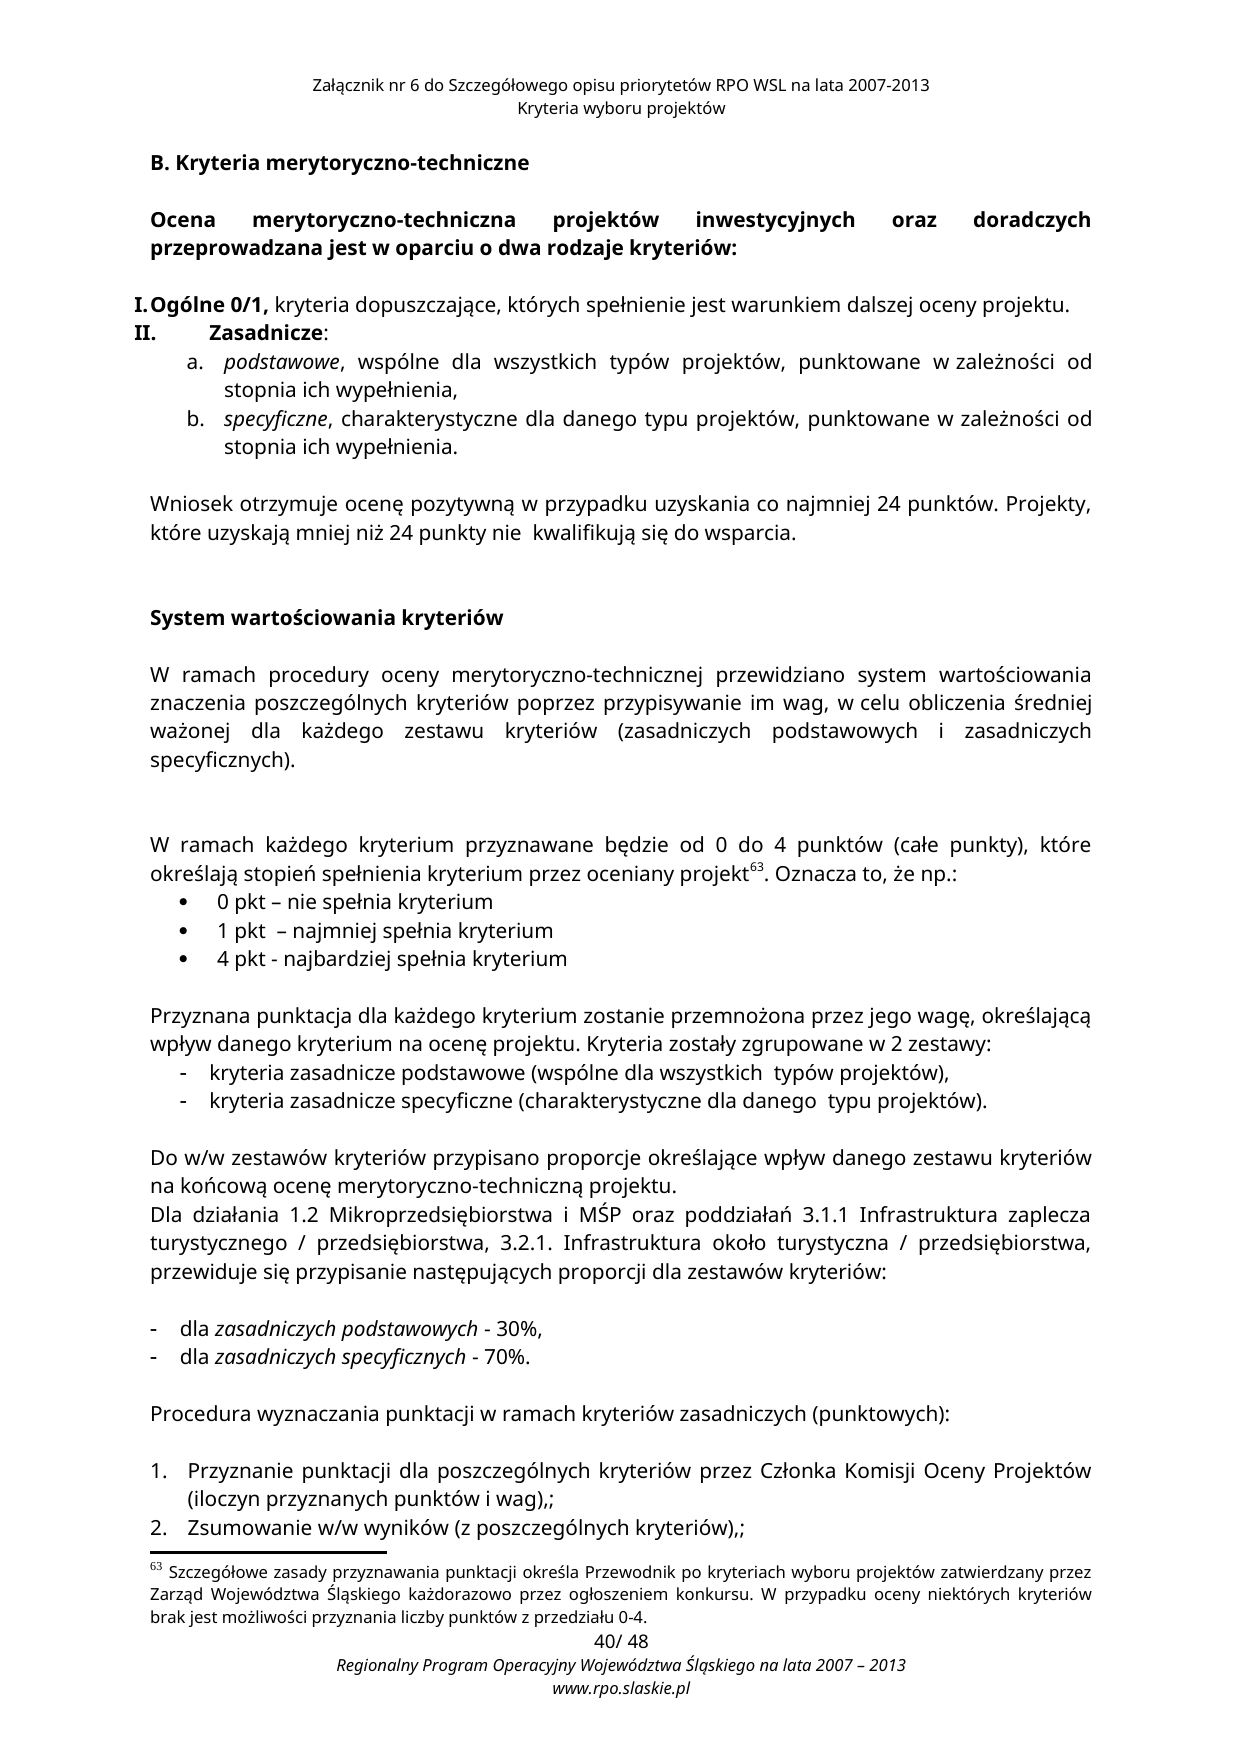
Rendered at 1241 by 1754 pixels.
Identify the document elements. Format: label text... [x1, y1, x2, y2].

list 4 pkt - najbardziej spełnia kryterium [179, 944, 1093, 973]
list dla zasadniczych specyficznych - 70%. [150, 1342, 1093, 1371]
text Wniosek otrzymuje ocenę pozytywną w przypadku uzyskania co najmniej 24 punktów. Projekty, które uzyskają mniej niż 24 punkty nie kwalifikują się do wsparcia. [150, 489, 1093, 546]
list kryteria zasadnicze podstawowe (wspólne dla wszystkich typów projektów), [179, 1058, 1093, 1086]
text System wartościowania kryteriów [150, 603, 1093, 631]
list Zasadnicze: [134, 318, 1093, 347]
list 1 pkt – najmniej spełnia kryterium [179, 916, 1093, 944]
text Do w/w zestawów kryteriów przypisano proporcje określające wpływ danego zestawu kryteriów na końcową ocenę merytoryczno-techniczną projektu. [150, 1143, 1093, 1200]
list kryteria zasadnicze specyficzne (charakterystyczne dla danego typu projektów). [179, 1086, 1093, 1115]
text Dla działania 1.2 Mikroprzedsiębiorstwa i MŚP oraz poddziałań 3.1.1 Infrastruktura zaplecza turystycznego / przedsiębiorstwa, 3.2.1. Infrastruktura około turystyczna / przedsiębiorstwa, przewiduje się przypisanie następujących proporcji dla zestawów kryteriów: [150, 1200, 1093, 1285]
list 0 pkt – nie spełnia kryterium [179, 887, 1093, 916]
text W ramach każdego kryterium przyznawane będzie od 0 do 4 punktów (całe punkty), które określają stopień spełnienia kryterium przez oceniany projekt. Oznacza to, że np.: [150, 830, 1093, 887]
text W ramach procedury oceny merytoryczno-technicznej przewidziano system wartościowania znaczenia poszczególnych kryteriów poprzez przypisywanie im wag, w celu obliczenia średniej ważonej dla każdego zestawu kryteriów (zasadniczych podstawowych i zasadniczych specyficznych). [150, 660, 1093, 773]
list dla zasadniczych podstawowych - 30%, [150, 1314, 1093, 1342]
list podstawowe, wspólne dla wszystkich typów projektów, punktowane w zależności od stopnia ich wypełnienia, [186, 347, 1093, 404]
text Ocena merytoryczno-techniczna projektów inwestycyjnych oraz doradczych przeprowadzana jest w oparciu o dwa rodzaje kryteriów: [150, 205, 1093, 262]
text B. Kryteria merytoryczno-techniczne [150, 148, 1093, 176]
list Przyznanie punktacji dla poszczególnych kryteriów przez Członka Komisji Oceny Projektów (iloczyn przyznanych punktów i wag),; [150, 1456, 1093, 1513]
text Procedura wyznaczania punktacji w ramach kryteriów zasadniczych (punktowych): [150, 1399, 1093, 1428]
list Ogólne 0/1, kryteria dopuszczające, których spełnienie jest warunkiem dalszej oceny projektu. [134, 290, 1093, 318]
list Zsumowanie w/w wyników (z poszczególnych kryteriów),; [150, 1513, 1093, 1541]
list specyficzne, charakterystyczne dla danego typu projektów, punktowane w zależności od stopnia ich wypełnienia. [186, 404, 1093, 461]
text Przyznana punktacja dla każdego kryterium zostanie przemnożona przez jego wagę, określającą wpływ danego kryterium na ocenę projektu. Kryteria zostały zgrupowane w 2 zestawy: [150, 1001, 1093, 1058]
